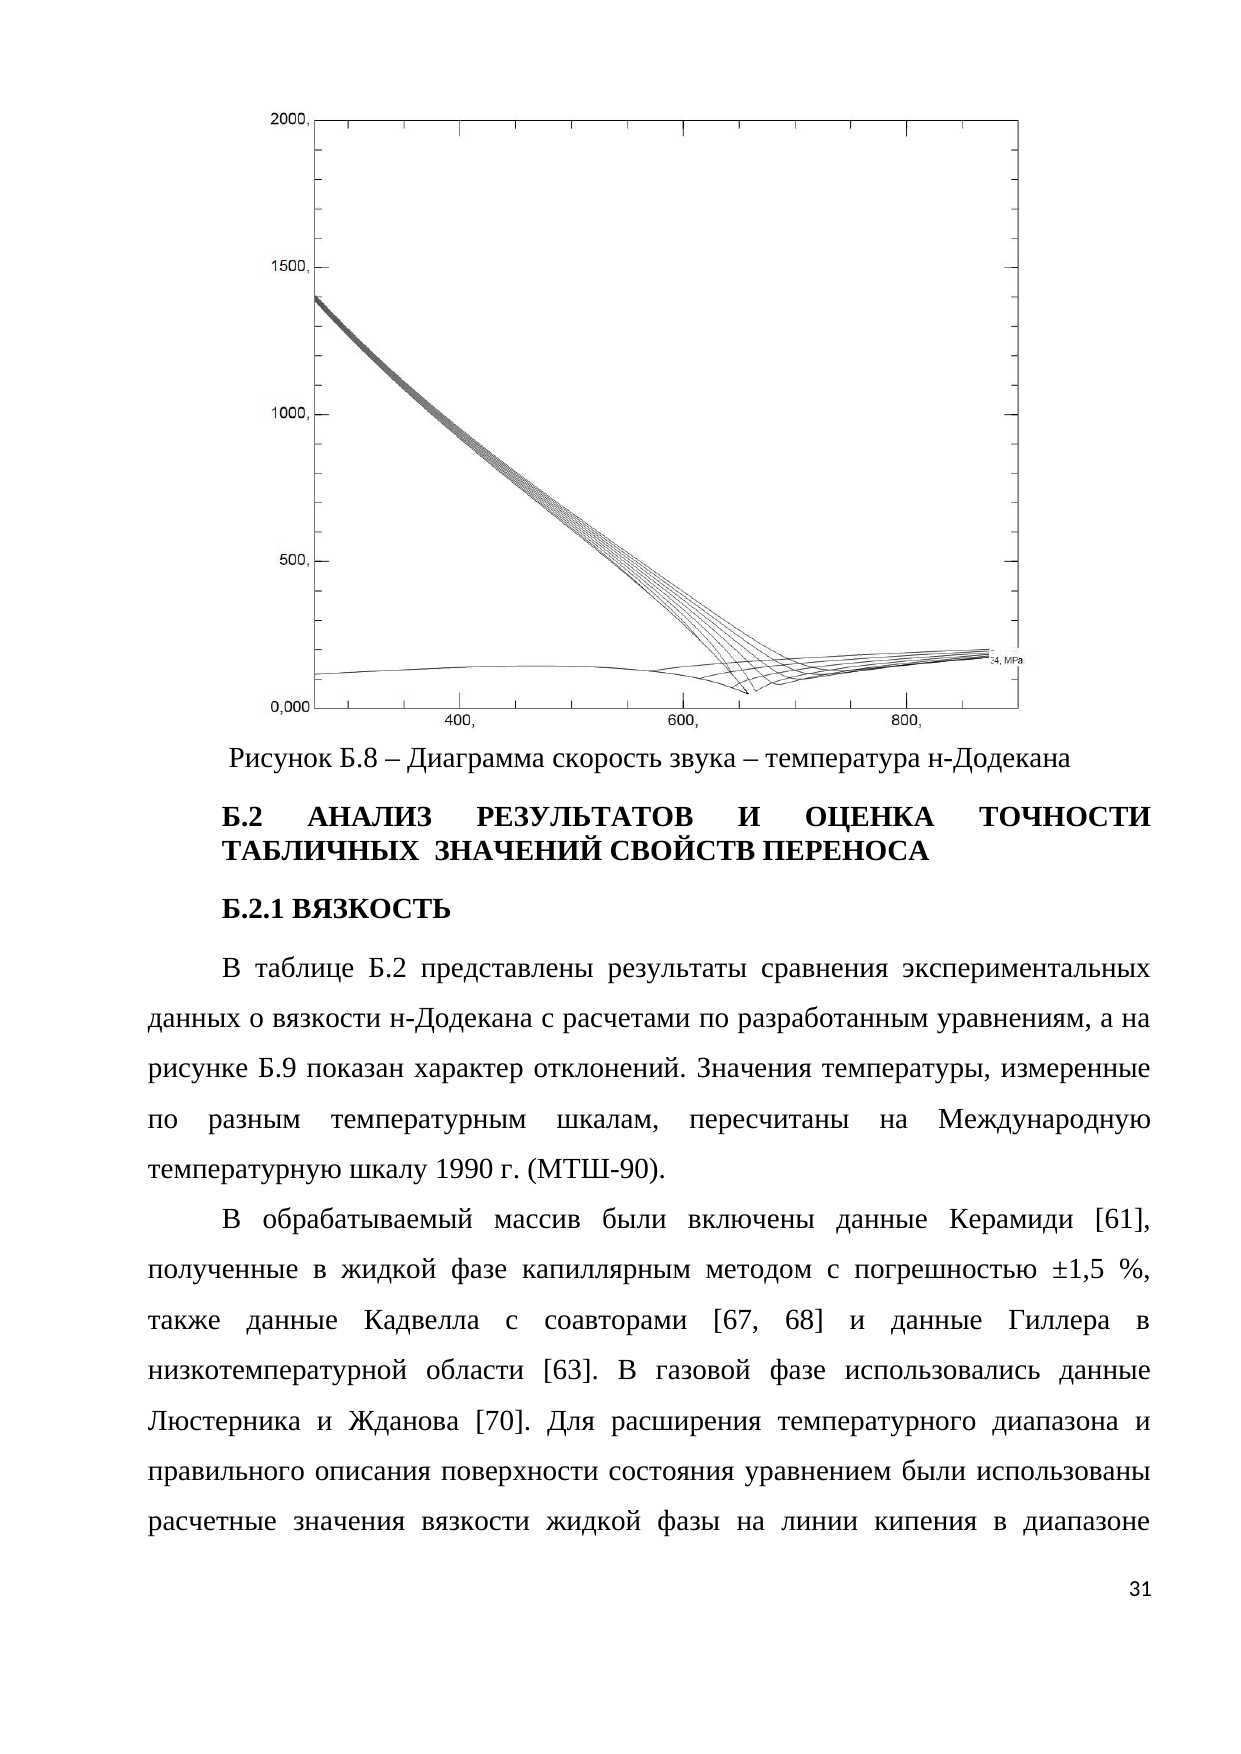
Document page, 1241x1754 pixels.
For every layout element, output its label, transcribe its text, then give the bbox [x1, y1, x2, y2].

picture [263, 103, 1037, 741]
text Рисунок Б.8 – Диаграмма скорость звука – температура н-Додекана [148, 741, 1152, 774]
text В таблице Б.2 представлены результаты сравнения экспериментальных данных о вязкости н-Додекана с расчетами по разработанным уравнениям, а на рисунке Б.9 показан характер отклонений. Значения температуры, измеренные по разным температурным шкалам, пересчитаны на Международную температурную шкалу 1990 г. (МТШ-90). [148, 950, 1152, 1184]
text Б.2.1 ВЯЗКОСТЬ [222, 891, 1152, 925]
text Б.2 АНАЛИЗ РЕЗУЛЬТАТОВ И ОЦЕНКА ТОЧНОСТИ ТАБЛИЧНЫХ ЗНАЧЕНИЙ СВОЙСТВ ПЕРЕНОСА [222, 799, 1152, 866]
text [148, 1201, 1152, 1537]
